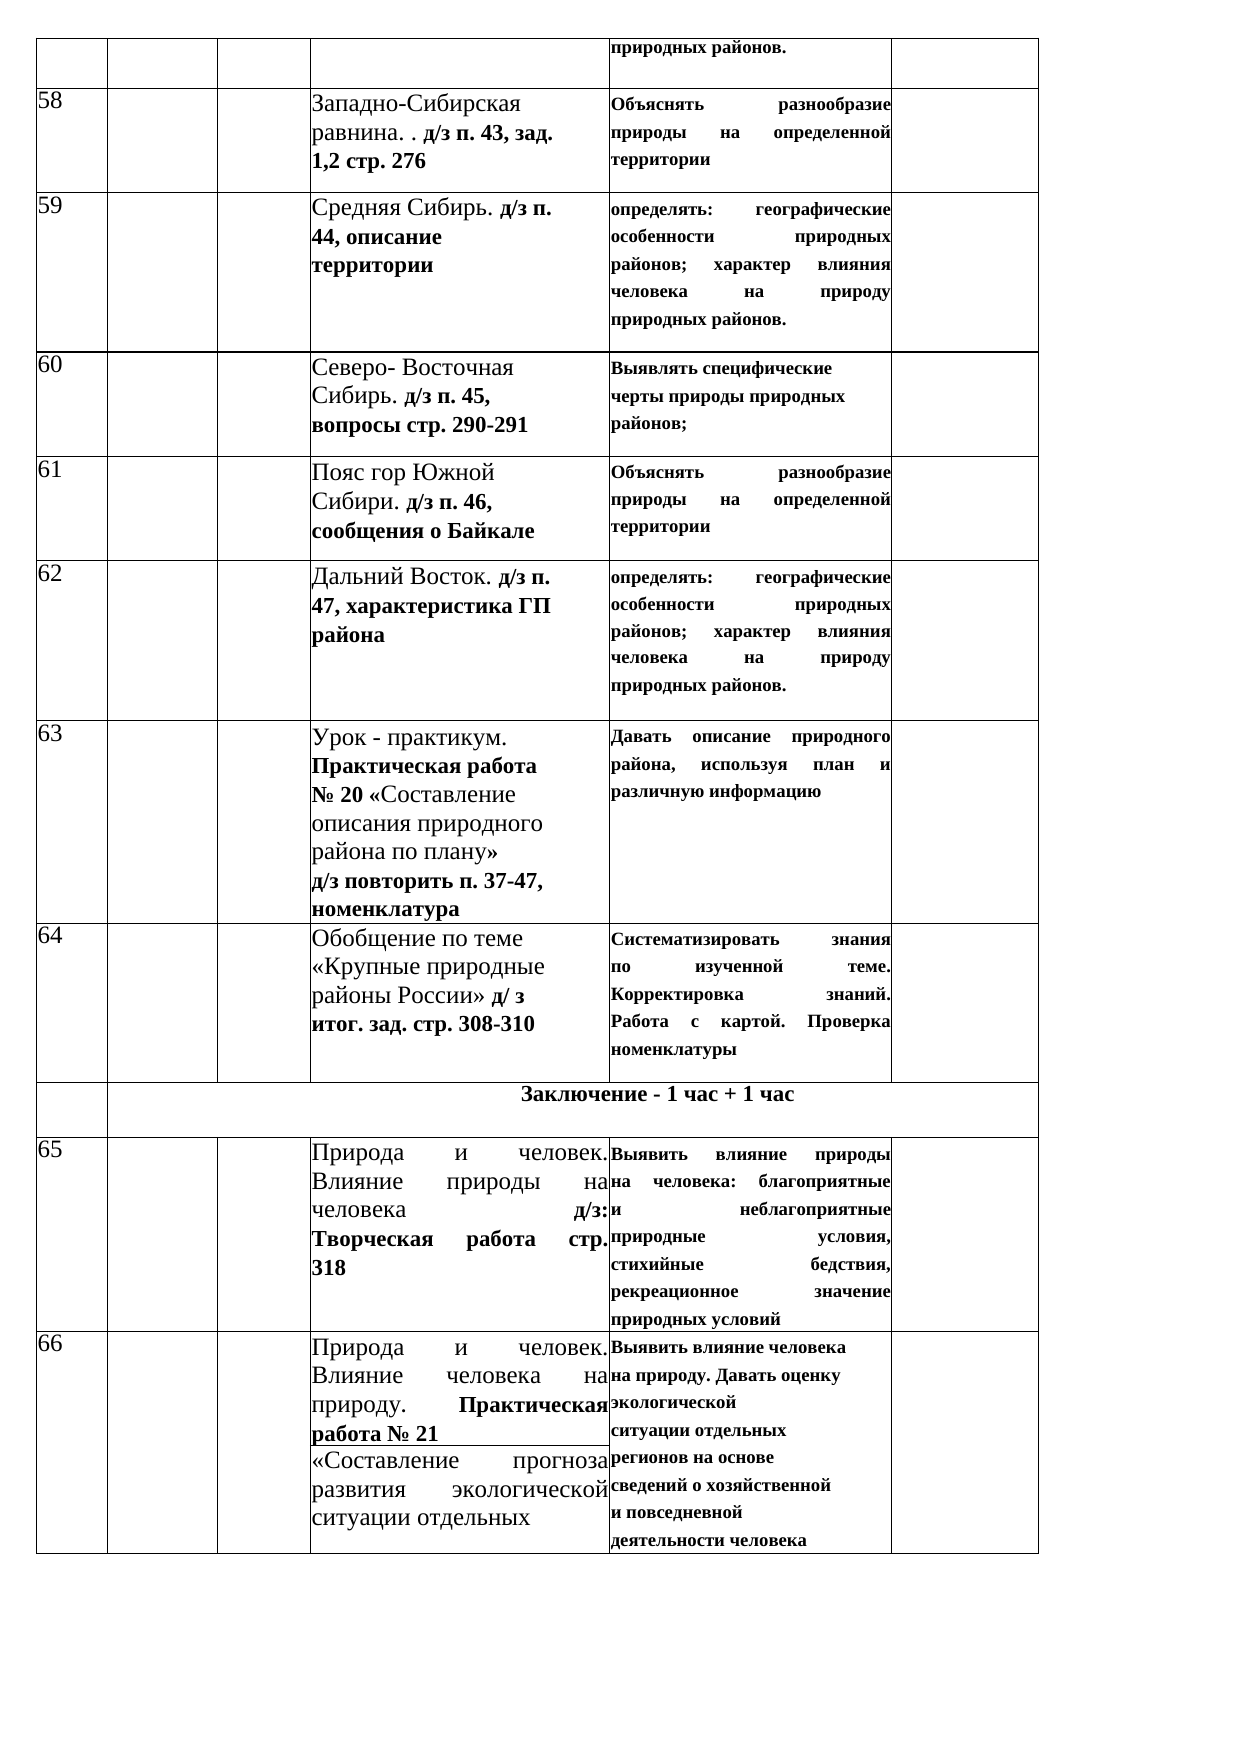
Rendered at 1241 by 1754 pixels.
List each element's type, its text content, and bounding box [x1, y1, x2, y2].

table_cell [892, 193, 1038, 351]
table_header [37, 39, 107, 87]
table_cell [108, 561, 217, 720]
table_cell Объяснять разнообразие природы на определенной территории [610, 457, 891, 560]
table_header [892, 39, 1038, 87]
table_cell Давать описание природного района, используя план и различную информацию [610, 721, 891, 922]
table_cell [218, 1138, 310, 1331]
table_cell [218, 1332, 310, 1553]
table_cell 65 [37, 1138, 107, 1331]
table_cell [892, 721, 1038, 922]
table_cell [108, 924, 217, 1082]
table_cell 66 [37, 1332, 107, 1553]
table_cell Средняя Сибирь. д/з п. 44, описание территории [311, 193, 609, 351]
table_cell [108, 721, 217, 922]
table_cell Урок - практикум. Практическая работа № 20 «Составление описания природного района по плану» д/з повторить п. 37-47, номенклатура [311, 721, 609, 922]
table_cell [108, 193, 217, 351]
table_cell [218, 89, 310, 192]
table_cell Выявить влияние человека на природу. Давать оценку экологической ситуации отдельных регионов на основе сведений о хозяйственной и повседневной деятельности человека [610, 1332, 891, 1553]
table_cell [108, 1138, 217, 1331]
table_cell [218, 561, 310, 720]
table_header [108, 39, 217, 87]
table_cell 60 [37, 353, 107, 456]
table_cell определять: географические особенности природных районов; характер влияния человека на природу природных районов. [610, 561, 891, 720]
table_cell [218, 353, 310, 456]
table_cell Обобщение по теме «Крупные природные районы России» д/ з итог. зад. стр. 308-310 [311, 924, 609, 1082]
table_cell [892, 561, 1038, 720]
table_cell [218, 721, 310, 922]
table_cell [108, 457, 217, 560]
table_cell Пояс гор Южной Сибири. д/з п. 46, сообщения о Байкале [311, 457, 609, 560]
table_header [218, 39, 310, 87]
table_cell Объяснять разнообразие природы на определенной территории [610, 89, 891, 192]
table_cell 61 [37, 457, 107, 560]
table_cell [218, 924, 310, 1082]
table_cell [108, 353, 217, 456]
table_cell [892, 924, 1038, 1082]
table_cell Северо- Восточная Сибирь. д/з п. 45, вопросы стр. 290-291 [311, 353, 609, 456]
table_cell 64 [37, 924, 107, 1082]
table_cell [892, 1138, 1038, 1331]
table_header [311, 39, 609, 87]
table_cell Выявить влияние природы на человека: благоприятные и неблагоприятные природные условия, стихийные бедствия, рекреационное значение природных условий [610, 1138, 891, 1331]
table_cell Выявлять специфические черты природы природных районов; [610, 353, 891, 456]
table_cell [108, 1332, 217, 1553]
table_cell Природа и человек. Влияние человека на природу. Практическая работа № 21 [311, 1332, 609, 1445]
table_header природных районов. [610, 39, 891, 87]
table_cell «Составление прогноза развития экологической ситуации отдельных [311, 1446, 609, 1553]
table_cell 63 [37, 721, 107, 922]
table_cell Дальний Восток. д/з п. 47, характеристика ГП района [311, 561, 609, 720]
table_cell [108, 89, 217, 192]
table_cell Систематизировать знания по изученной теме. Корректировка знаний. Работа с картой. Проверка номенклатуры [610, 924, 891, 1082]
table_cell Заключение - 1 час + 1 час [108, 1083, 1038, 1137]
table_cell 59 [37, 193, 107, 351]
table_cell 62 [37, 561, 107, 720]
table_cell Природа и человек. Влияние природы на человека д/з: Творческая работа стр. 318 [311, 1138, 609, 1331]
table_cell 58 [37, 89, 107, 192]
table_cell [218, 457, 310, 560]
table_cell [892, 1332, 1038, 1553]
table_cell Западно-Сибирская равнина. . д/з п. 43, зад. 1,2 стр. 276 [311, 89, 609, 192]
table_cell [892, 457, 1038, 560]
table_cell [218, 193, 310, 351]
table_cell [892, 89, 1038, 192]
table_cell [37, 1083, 107, 1137]
table_cell определять: географические особенности природных районов; характер влияния человека на природу природных районов. [610, 193, 891, 351]
table_cell [892, 353, 1038, 456]
